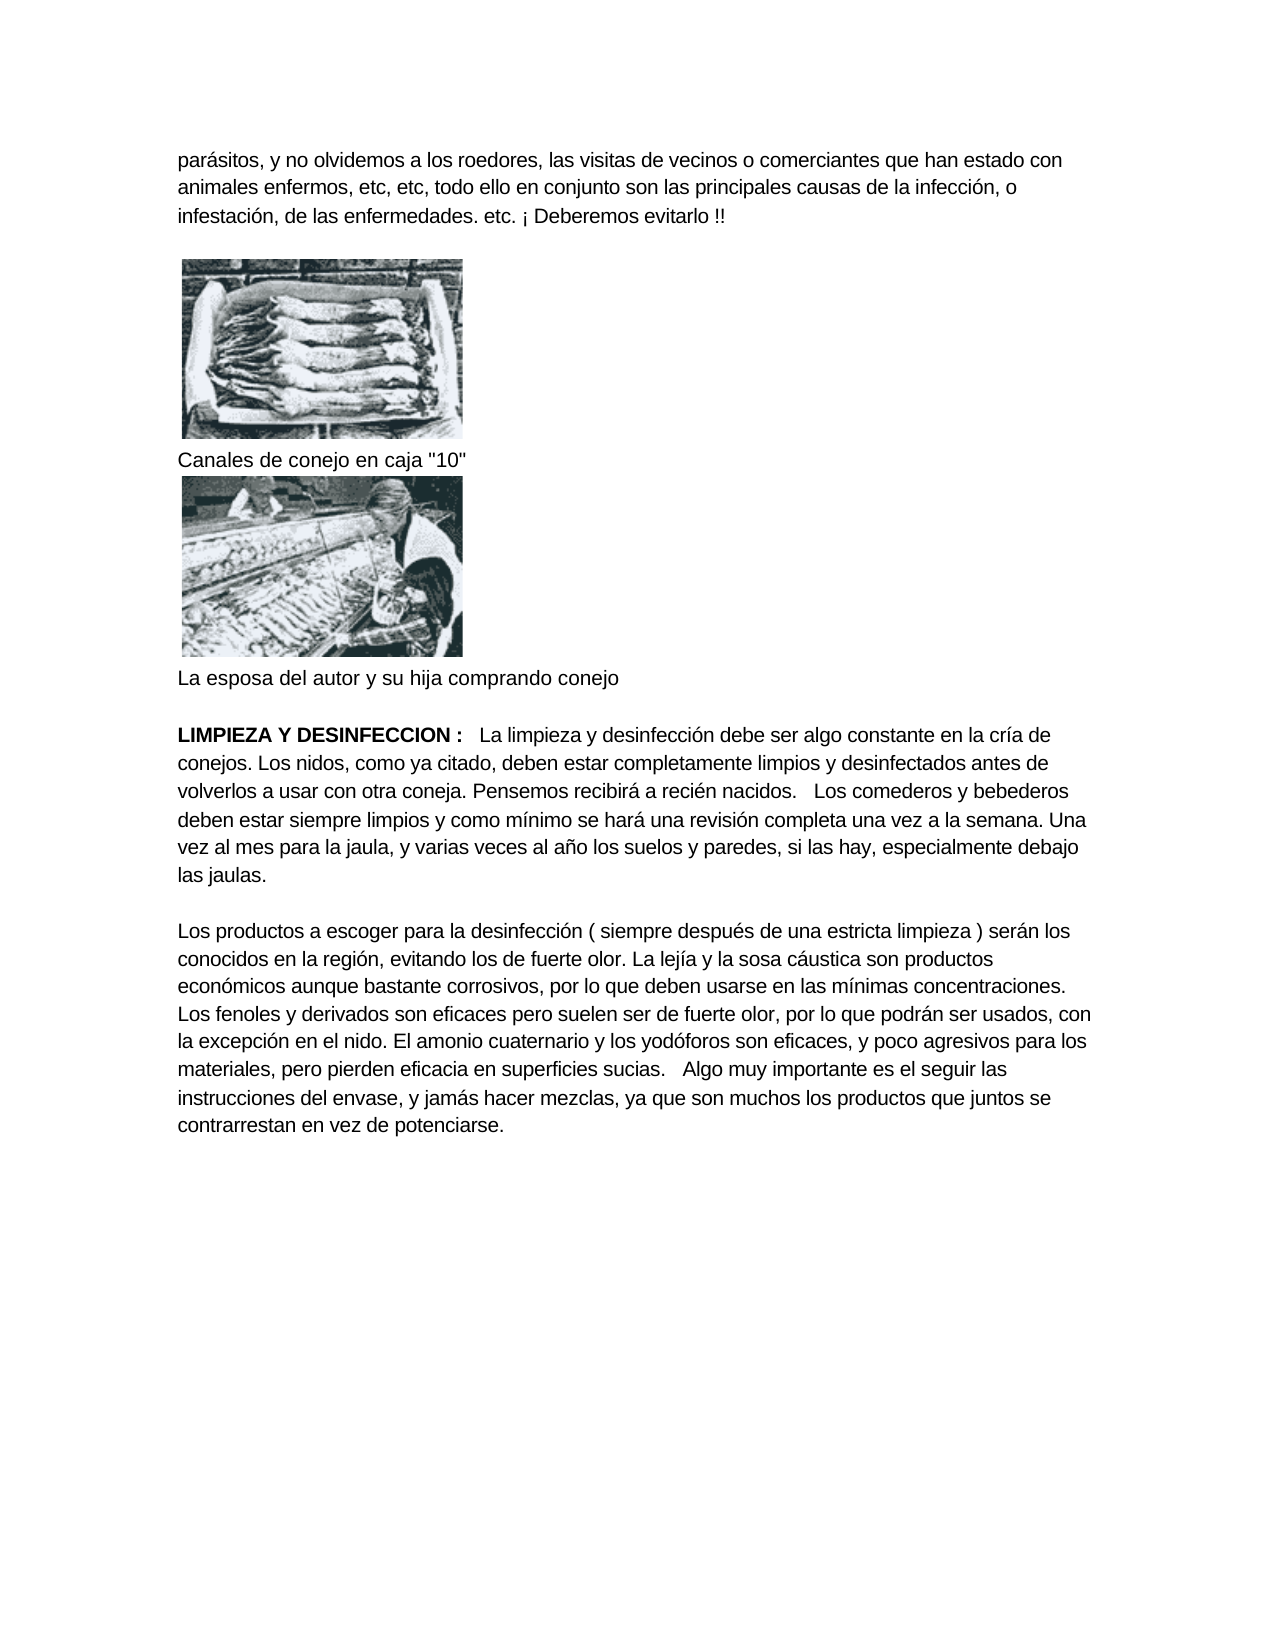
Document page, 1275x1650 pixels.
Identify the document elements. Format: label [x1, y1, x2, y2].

picture [181, 259, 463, 439]
text [177, 148, 1098, 1137]
picture [181, 476, 463, 657]
